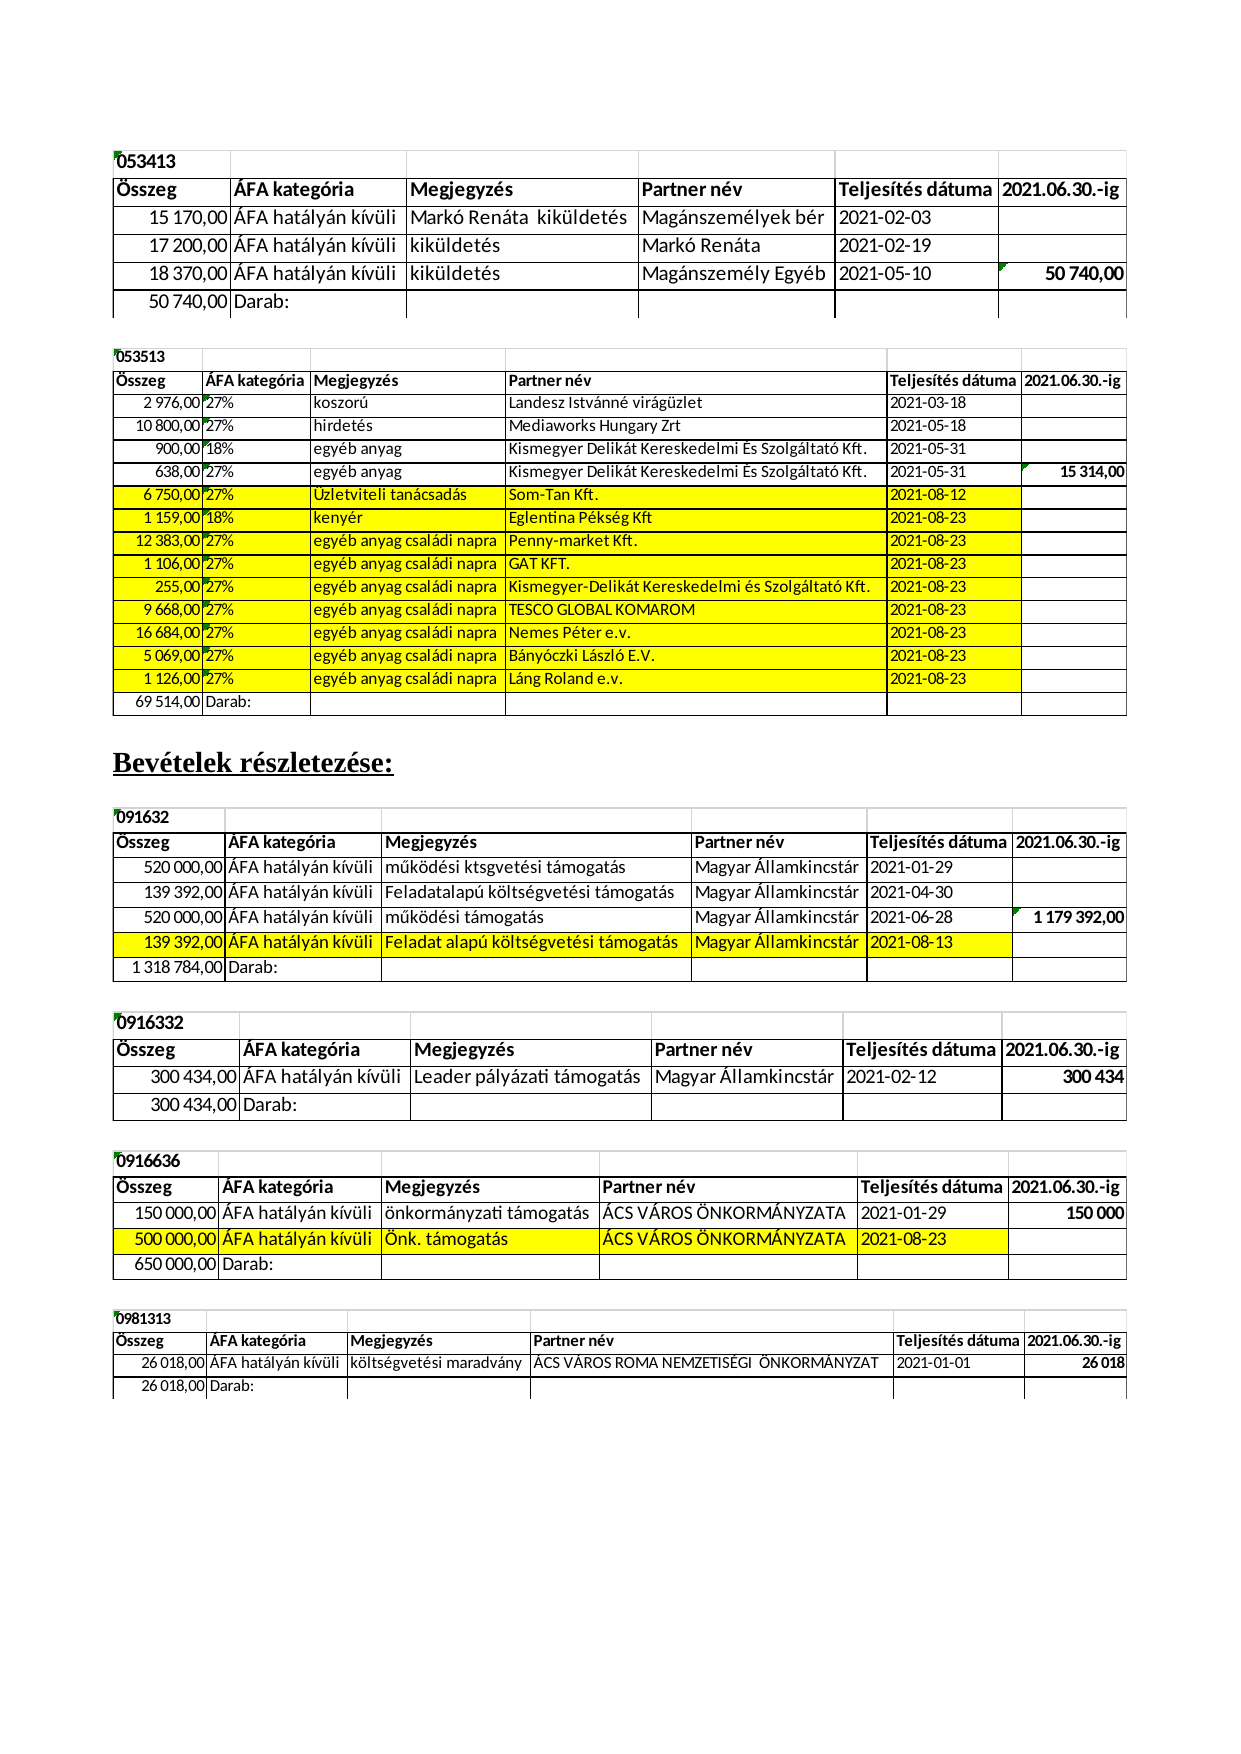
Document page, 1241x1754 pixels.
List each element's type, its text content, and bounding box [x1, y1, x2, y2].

text Bevételek részletezése: [112, 745, 1128, 779]
